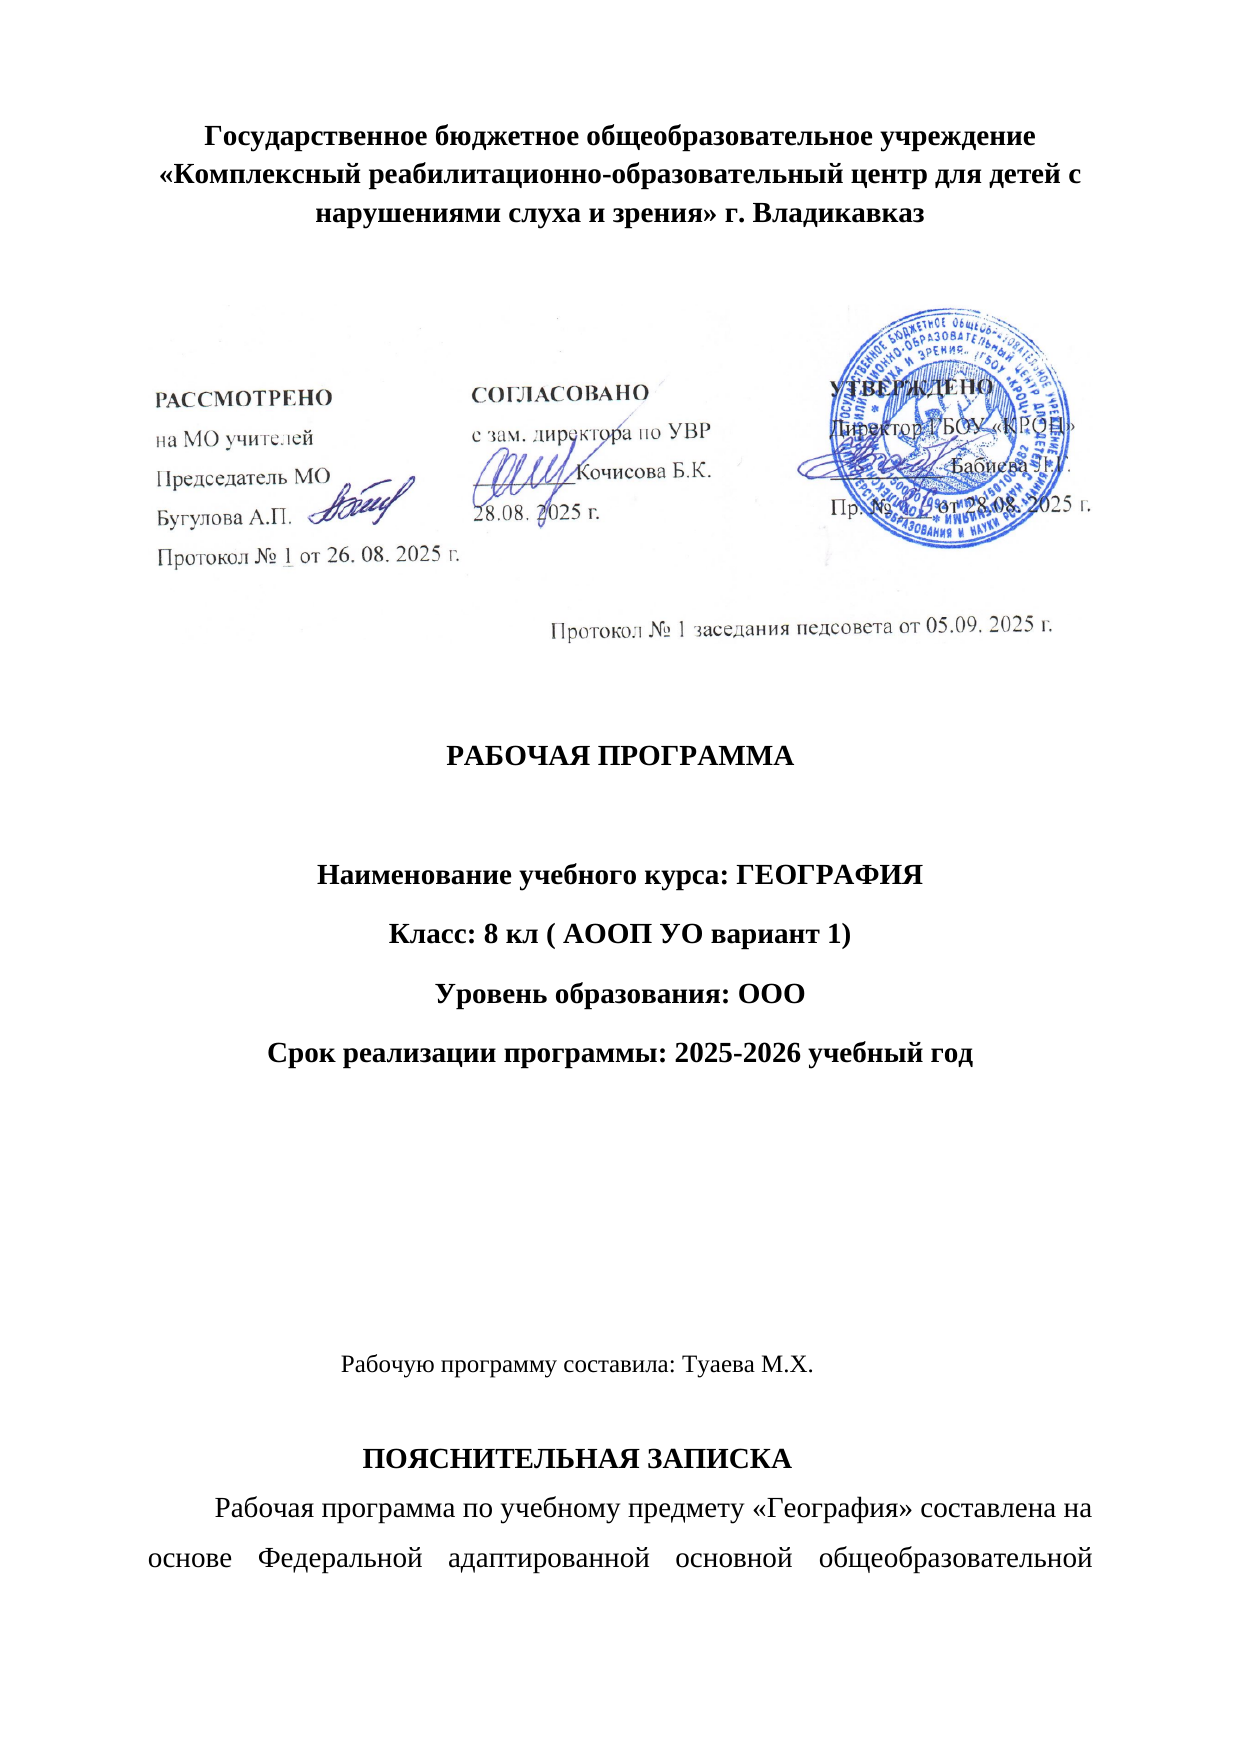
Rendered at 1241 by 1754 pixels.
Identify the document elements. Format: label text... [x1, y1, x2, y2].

text Рабочую программу составила: Туаева М.Х. [59, 1349, 1095, 1378]
text ПОЯСНИТЕЛЬНАЯ ЗАПИСКА [59, 1441, 1095, 1475]
text Наименование учебного курса: ГЕОГРАФИЯ [148, 857, 1092, 891]
text Государственное бюджетное общеобразовательное учреждение «Комплексный реабилитационно-образовательный центр для детей с нарушениями слуха и зрения» г. Владикавказ [148, 118, 1092, 229]
text РАБОЧАЯ ПРОГРАММА [148, 738, 1092, 772]
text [148, 1490, 1092, 1574]
text Уровень образования: ООО [148, 976, 1092, 1009]
text Класс: 8 кл ( АООП УО вариант 1) [148, 916, 1092, 950]
picture [147, 304, 1093, 644]
text Срок реализации программы: 2025-2026 учебный год [148, 1035, 1092, 1069]
